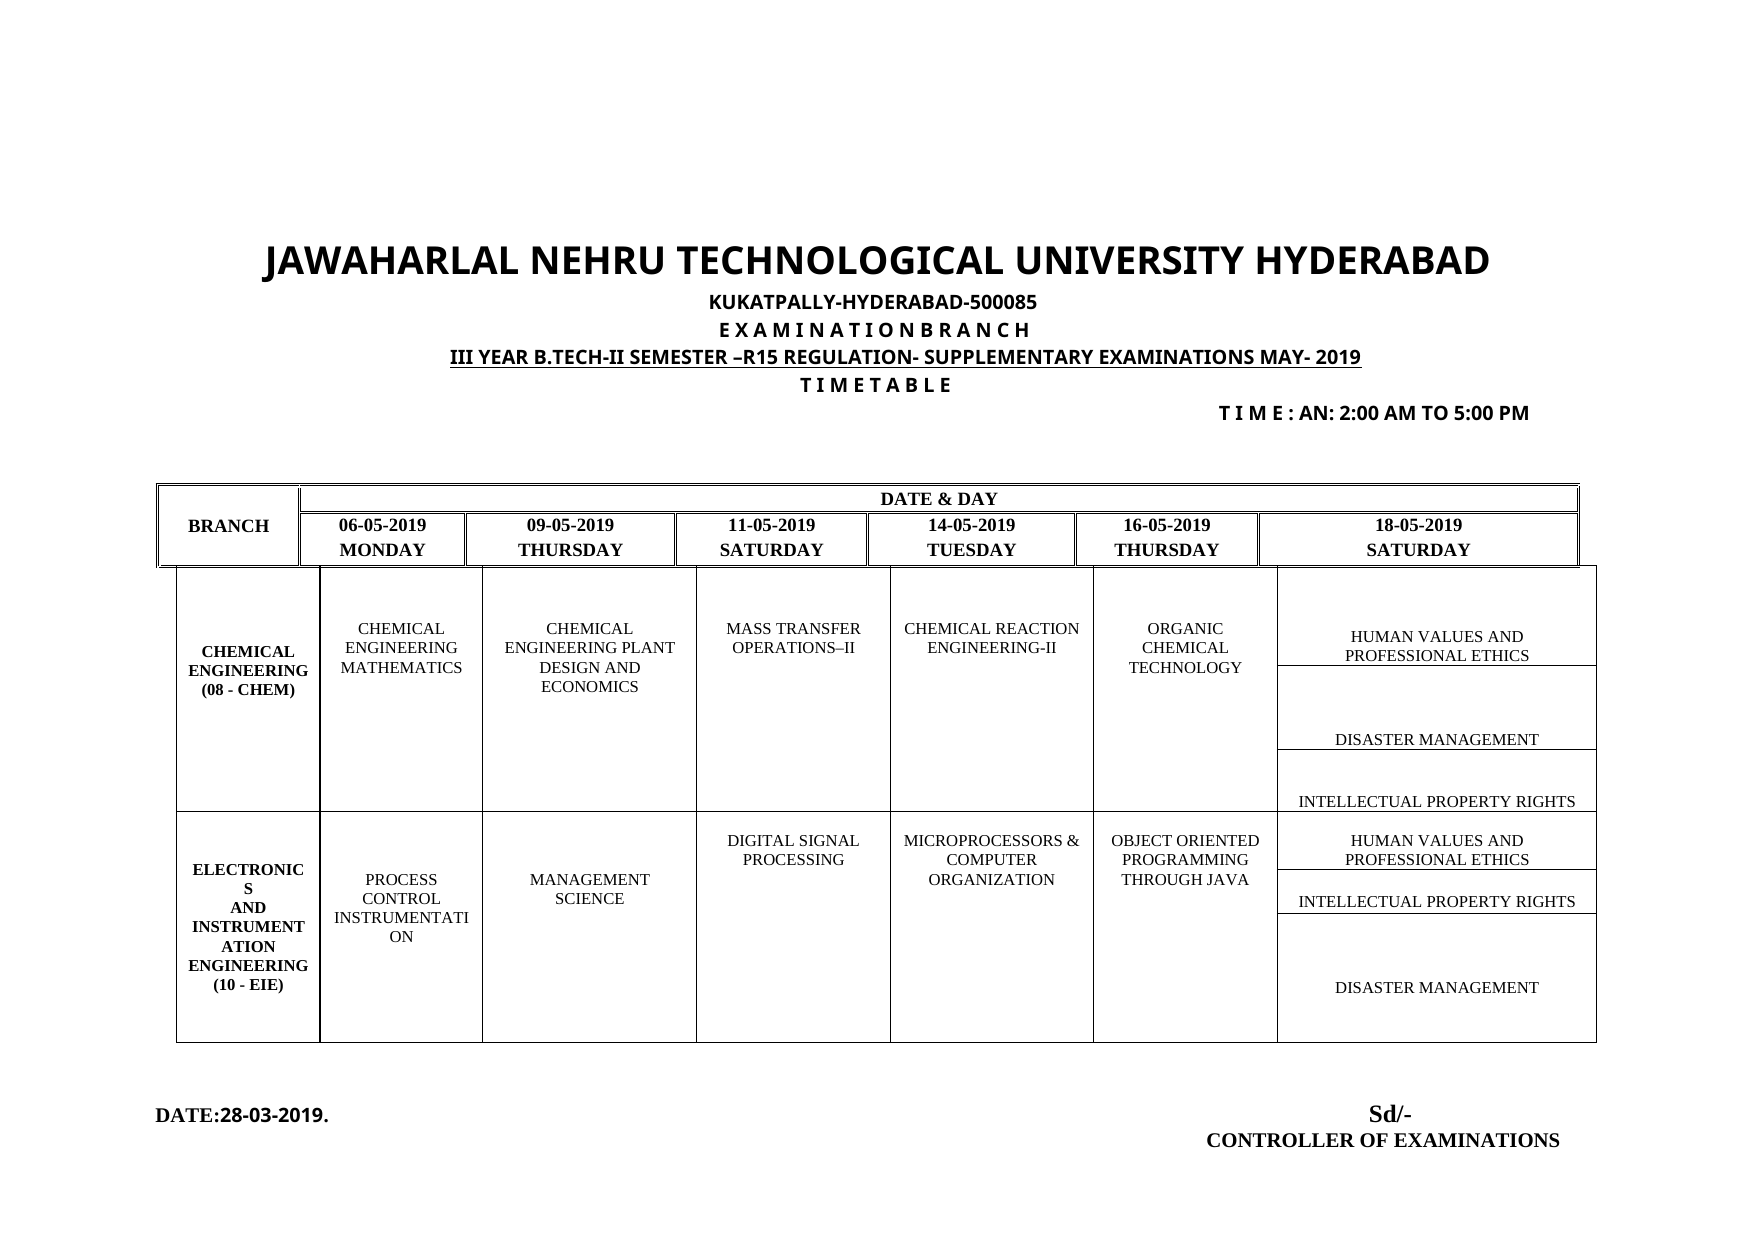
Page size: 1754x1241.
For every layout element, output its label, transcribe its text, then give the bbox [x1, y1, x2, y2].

table_cell MASS TRANSFER OPERATIONS–II [697, 568, 890, 811]
table_cell ELECTRONICS AND INSTRUMENTATION ENGINEERING (10 - EIE) [177, 812, 319, 1042]
table_cell 11-05-2019 SATURDAY [677, 514, 866, 565]
table_cell PROCESS CONTROL INSTRUMENTATION [321, 812, 482, 1042]
table_cell CHEMICAL ENGINEERING (08 - CHEM) [177, 568, 319, 811]
text CONTROLLER OF EXAMINATIONS [87, 1128, 1604, 1152]
table_cell OBJECT ORIENTED PROGRAMMING THROUGH JAVA [1094, 812, 1277, 1042]
table_cell 06-05-2019 MONDAY [301, 514, 464, 565]
text T I M E : AN: 2:00 AM TO 5:00 PM [1219, 399, 1604, 426]
table_cell DISASTER MANAGEMENT [1278, 666, 1596, 749]
text KUKATPALLY-HYDERABAD-500085 [708, 288, 1604, 315]
table_cell HUMAN VALUES AND PROFESSIONAL ETHICS [1278, 812, 1596, 869]
table_cell MICROPROCESSORS & COMPUTER ORGANIZATION [891, 812, 1093, 1042]
table_cell CHEMICAL ENGINEERING MATHEMATICS [321, 568, 482, 811]
table_cell CHEMICAL REACTION ENGINEERING-II [891, 568, 1093, 811]
table_cell 16-05-2019 THURSDAY [1077, 514, 1257, 565]
table_cell ORGANIC CHEMICAL TECHNOLOGY [1094, 568, 1277, 811]
table_cell MANAGEMENT SCIENCE [483, 812, 696, 1042]
table_header BRANCH [159, 486, 299, 565]
table_cell CHEMICAL ENGINEERING PLANT DESIGN AND ECONOMICS [483, 568, 696, 811]
text III YEAR B.TECH-II SEMESTER –R15 REGULATION- SUPPLEMENTARY EXAMINATIONS MAY- 2019 [377, 343, 1604, 371]
table_cell HUMAN VALUES AND PROFESSIONAL ETHICS [1278, 566, 1596, 665]
text DATE:28-03-2019. Sd/- [150, 1100, 1604, 1128]
table_cell 14-05-2019 TUESDAY [869, 514, 1074, 565]
text E X A M I N A T I O N B R A N C H [719, 316, 1604, 343]
table_cell 18-05-2019 SATURDAY [1260, 514, 1577, 565]
table_cell 09-05-2019 THURSDAY [467, 514, 674, 565]
table_cell DIGITAL SIGNAL PROCESSING [697, 812, 890, 1042]
table_cell INTELLECTUAL PROPERTY RIGHTS [1278, 750, 1596, 811]
text T I M E T A B L E [800, 371, 1604, 398]
text JAWAHARLAL NEHRU TECHNOLOGICAL UNIVERSITY HYDERABAD [264, 233, 1604, 285]
table_cell DISASTER MANAGEMENT [1278, 914, 1596, 1042]
table_cell INTELLECTUAL PROPERTY RIGHTS [1278, 870, 1596, 913]
table_header DATE & DAY [300, 484, 1579, 511]
